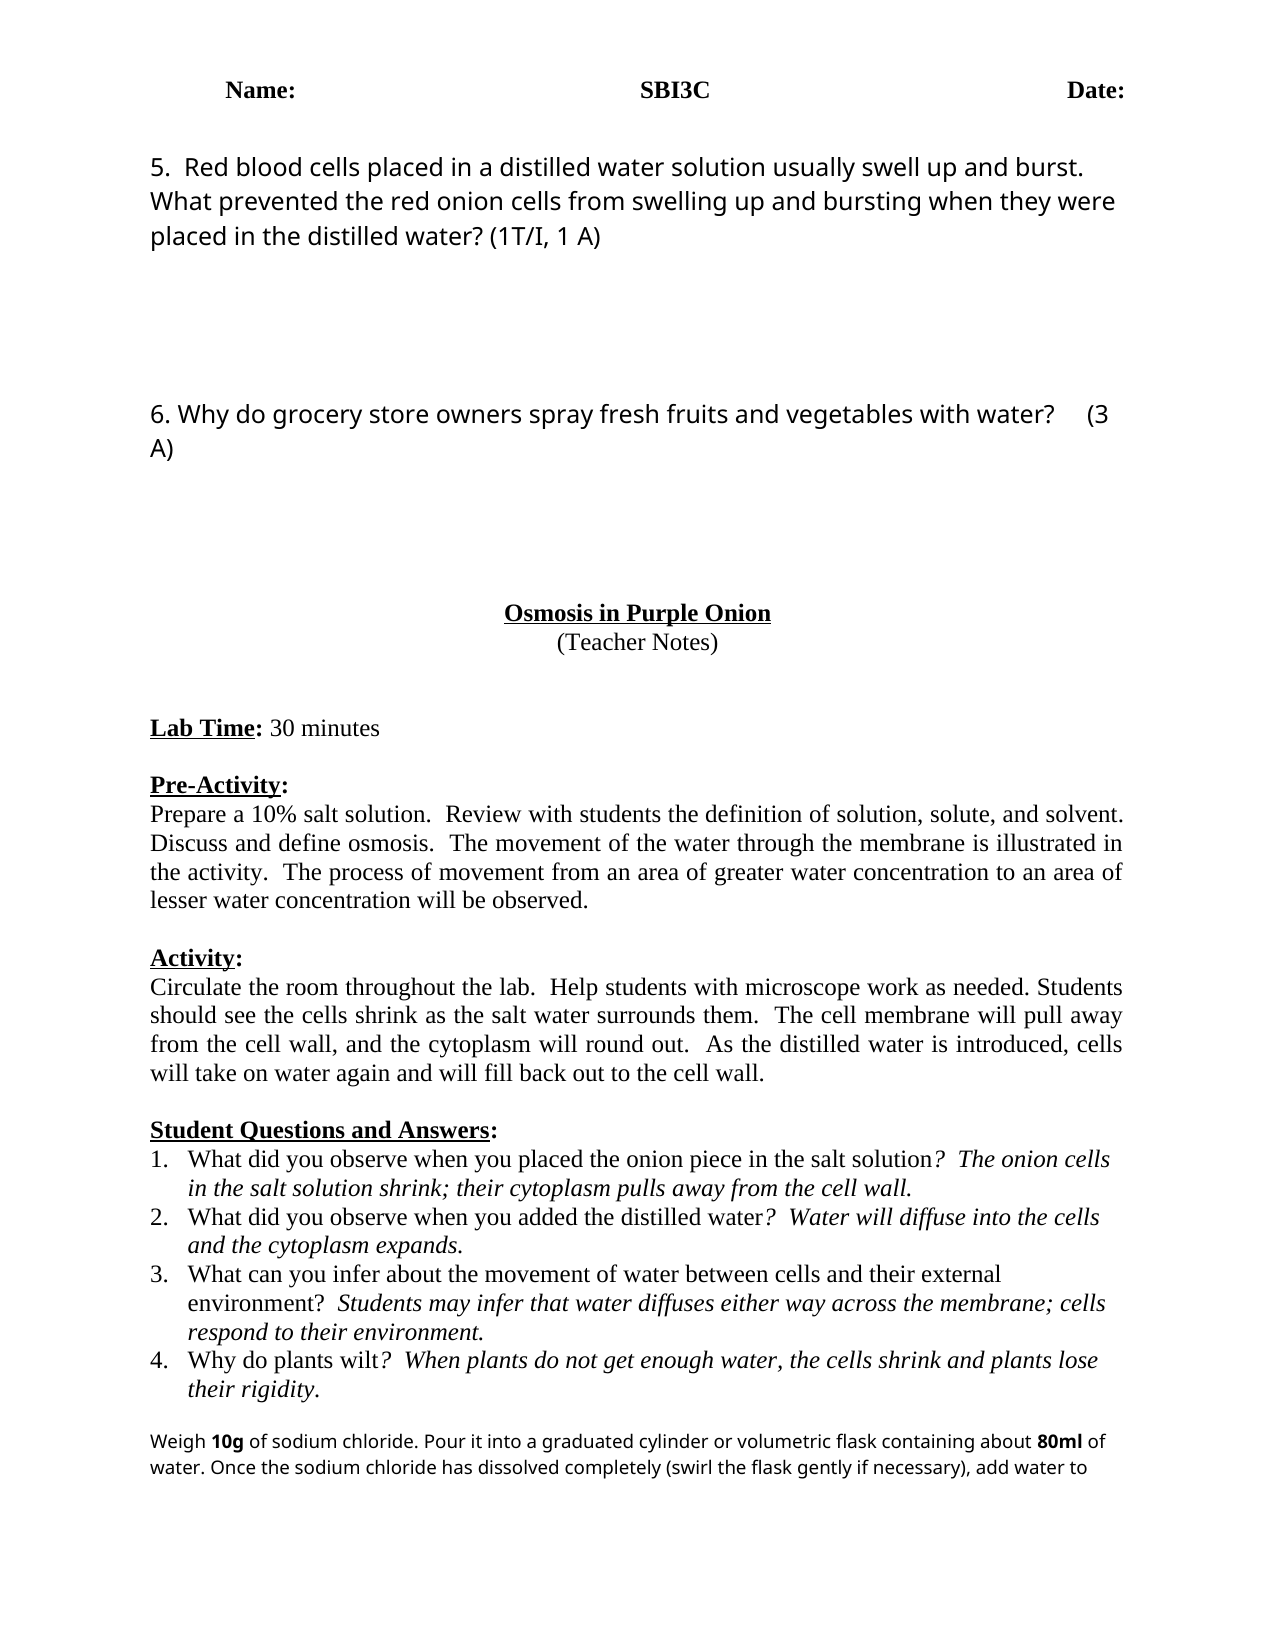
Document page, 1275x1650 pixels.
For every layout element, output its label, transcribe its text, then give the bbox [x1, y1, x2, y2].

text 2. What did you observe when you added the distilled water? Water will diffuse into the cells and the cytoplasm expands. [150, 1202, 1125, 1259]
text 1. What did you observe when you placed the onion piece in the salt solution? The onion cells in the salt solution shrink; their cytoplasm pulls away from the cell wall. [150, 1144, 1125, 1202]
text Lab Time: 30 minutes [150, 713, 1125, 742]
text Circulate the room throughout the lab. Help students with microscope work as needed. Students should see the cells shrink as the salt water surrounds them. The cell membrane will pull away from the cell wall, and the cytoplasm will round out. As the distilled water is introduced, cells will take on water again and will fill back out to the cell wall. [150, 972, 1125, 1087]
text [150, 1428, 1125, 1479]
text Prepare a 10% salt solution. Review with students the definition of solution, solute, and solvent. Discuss and define osmosis. The movement of the water through the membrane is illustrated in the activity. The process of movement from an area of greater water concentration to an area of lesser water concentration will be observed. [150, 799, 1125, 914]
text 4. Why do plants wilt? When plants do not get enough water, the cells shrink and plants lose their rigidity. [150, 1345, 1125, 1403]
text 6. Why do grocery store owners spray fresh fruits and vegetables with water? (3 A) [150, 397, 1125, 465]
text (Teacher Notes) [150, 627, 1125, 655]
text Activity: [150, 943, 1125, 972]
text Osmosis in Purple Onion [150, 598, 1125, 627]
text Student Questions and Answers: [150, 1115, 1125, 1144]
text Pre-Activity: [150, 770, 1125, 799]
text 3. What can you infer about the movement of water between cells and their external environment? Students may infer that water diffuses either way across the membrane; cells respond to their environment. [150, 1259, 1125, 1345]
text 5. Red blood cells placed in a distilled water solution usually swell up and burst. What prevented the red onion cells from swelling up and bursting when they were placed in the distilled water? (1T/I, 1 A) [150, 150, 1125, 252]
